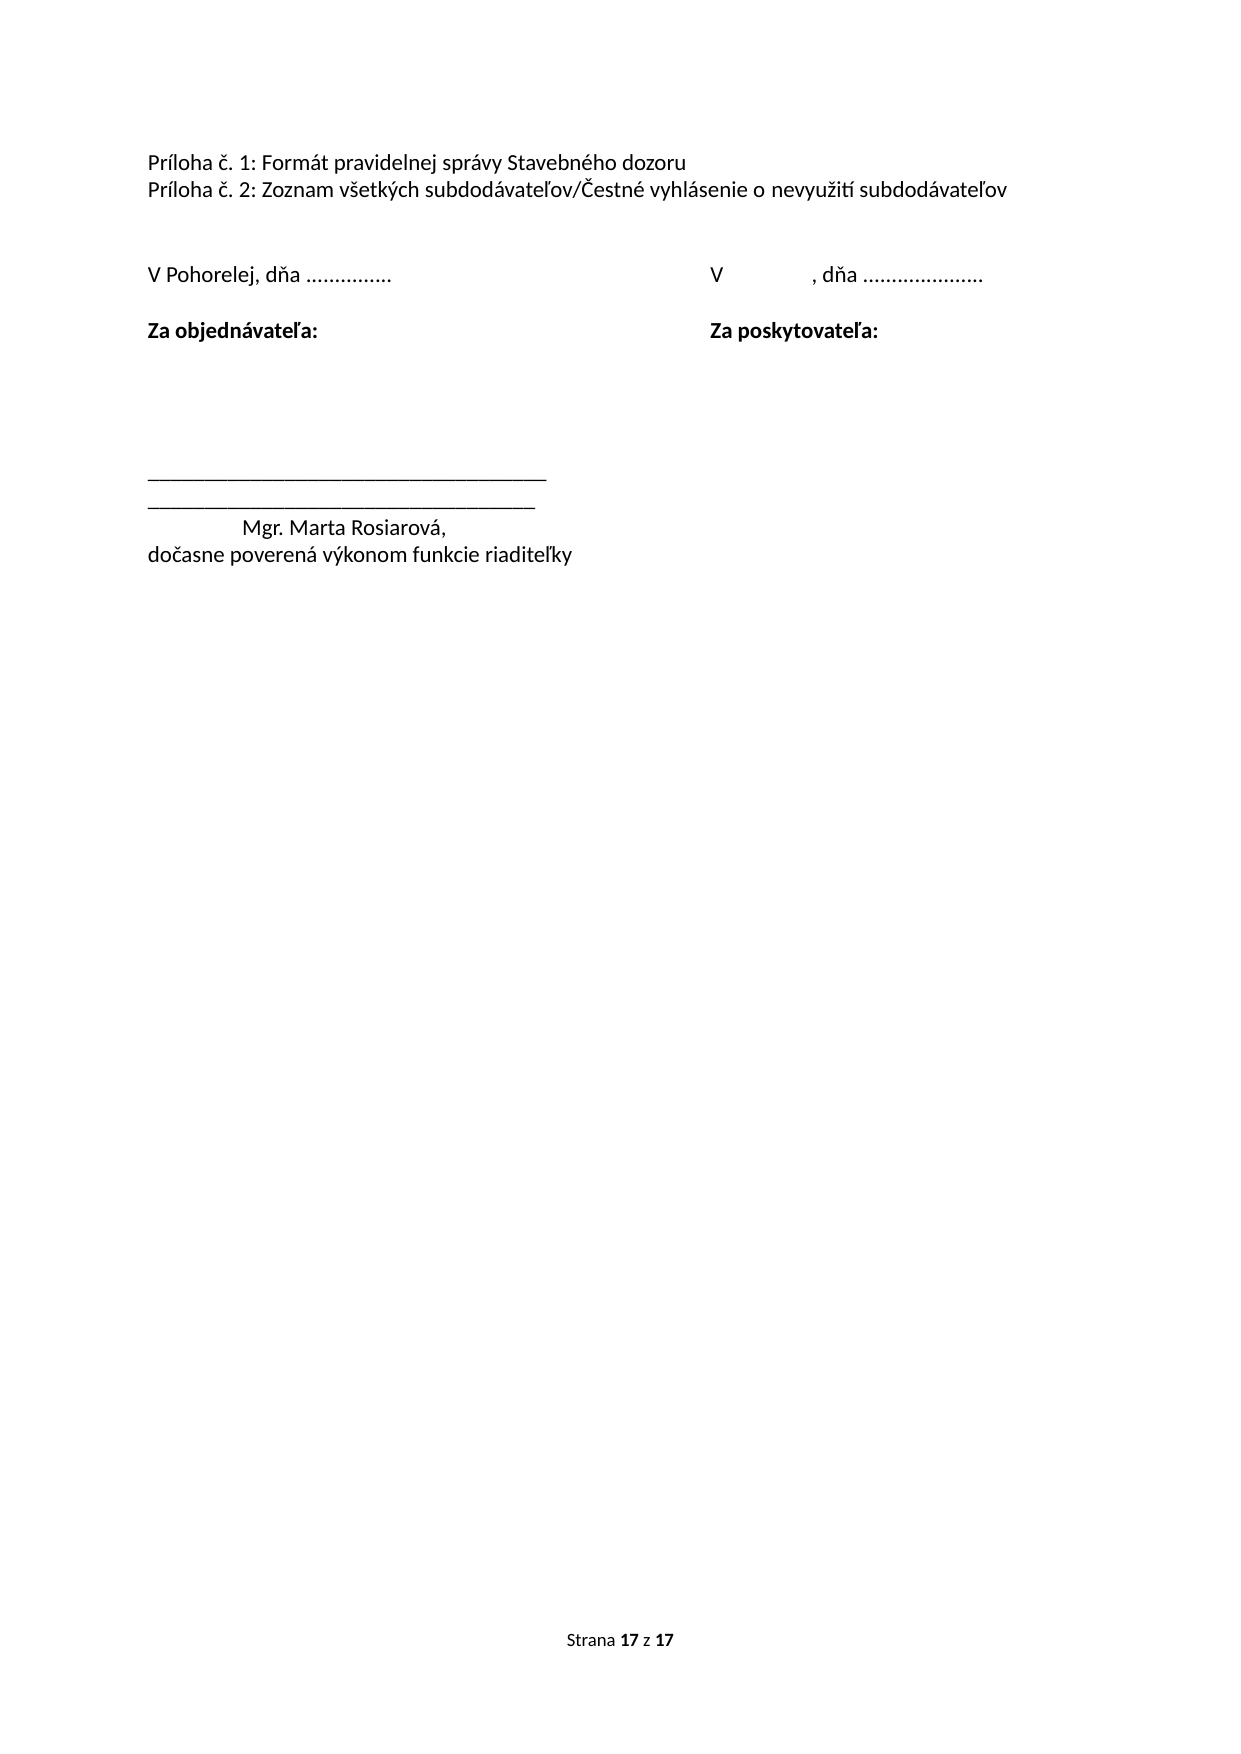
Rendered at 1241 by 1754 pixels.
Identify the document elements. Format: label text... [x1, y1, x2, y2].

text V Pohorelej, dňa ............... V , dňa ..................... [148, 260, 1093, 288]
text Príloha č. 2: Zoznam všetkých subdodávateľov/Čestné vyhlásenie o nevyužití subdodávateľov [148, 176, 1093, 204]
text Príloha č. 1: Formát pravidelnej správy Stavebného dozoru [148, 148, 1093, 176]
text Mgr. Marta Rosiarová, [148, 513, 1093, 541]
text ___________________________________ __________________________________ [148, 457, 1093, 513]
text dočasne poverená výkonom funkcie riaditeľky [148, 541, 1093, 569]
text Za objednávateľa: Za poskytovateľa: [148, 316, 1093, 344]
